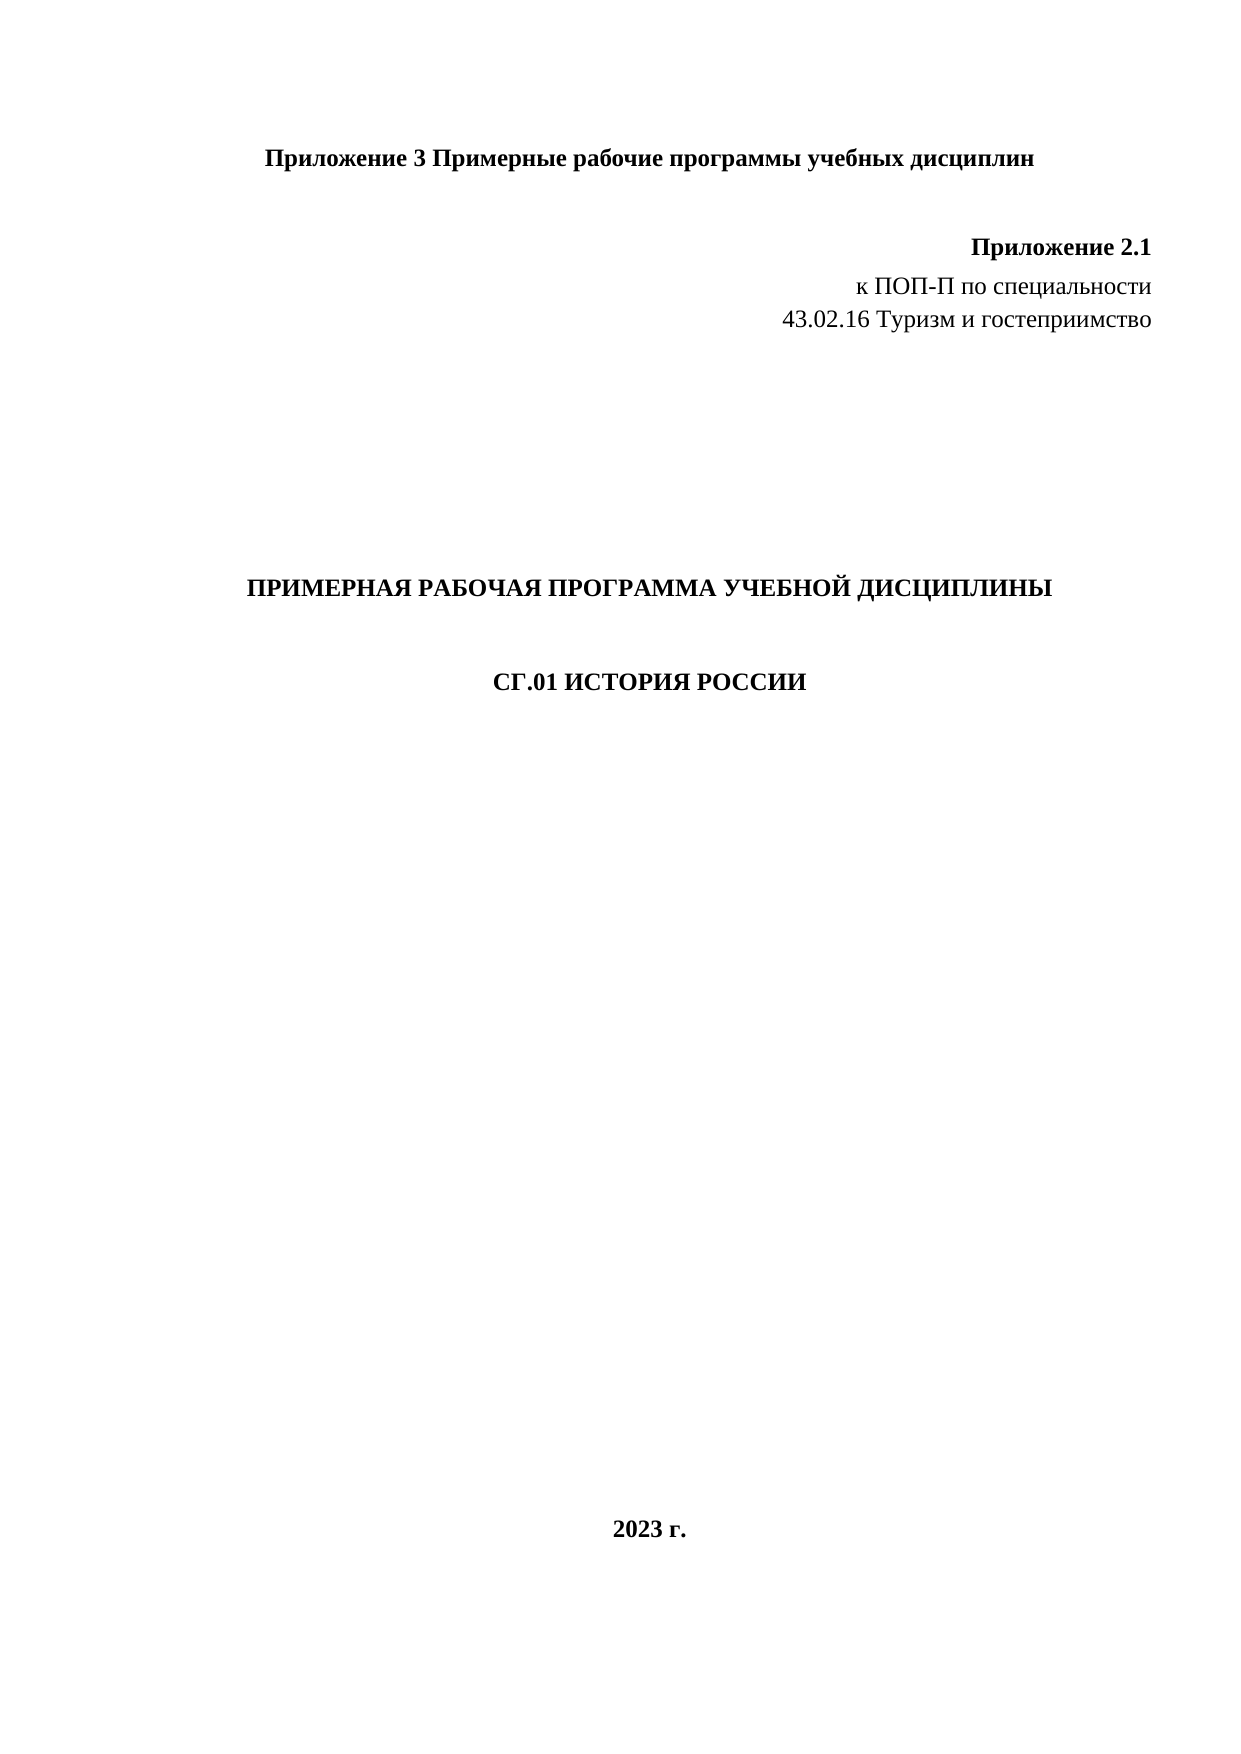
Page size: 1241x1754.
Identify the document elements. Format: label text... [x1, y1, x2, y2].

subtitle СГ.01 ИСТОРИЯ РОССИИ [148, 667, 1152, 695]
subtitle ПРИМЕРНАЯ РАБОЧАЯ ПРОГРАММА УЧЕБНОЙ ДИСЦИПЛИНЫ [148, 573, 1152, 602]
text к ПОП-П по специальности [148, 271, 1152, 300]
subtitle Приложение 3 Примерные рабочие программы учебных дисциплин [148, 143, 1152, 172]
subtitle Приложение 2.1 [148, 232, 1152, 261]
text 43.02.16 Туризм и гостеприимство [148, 304, 1152, 333]
text 2023 г. [148, 1514, 1152, 1542]
